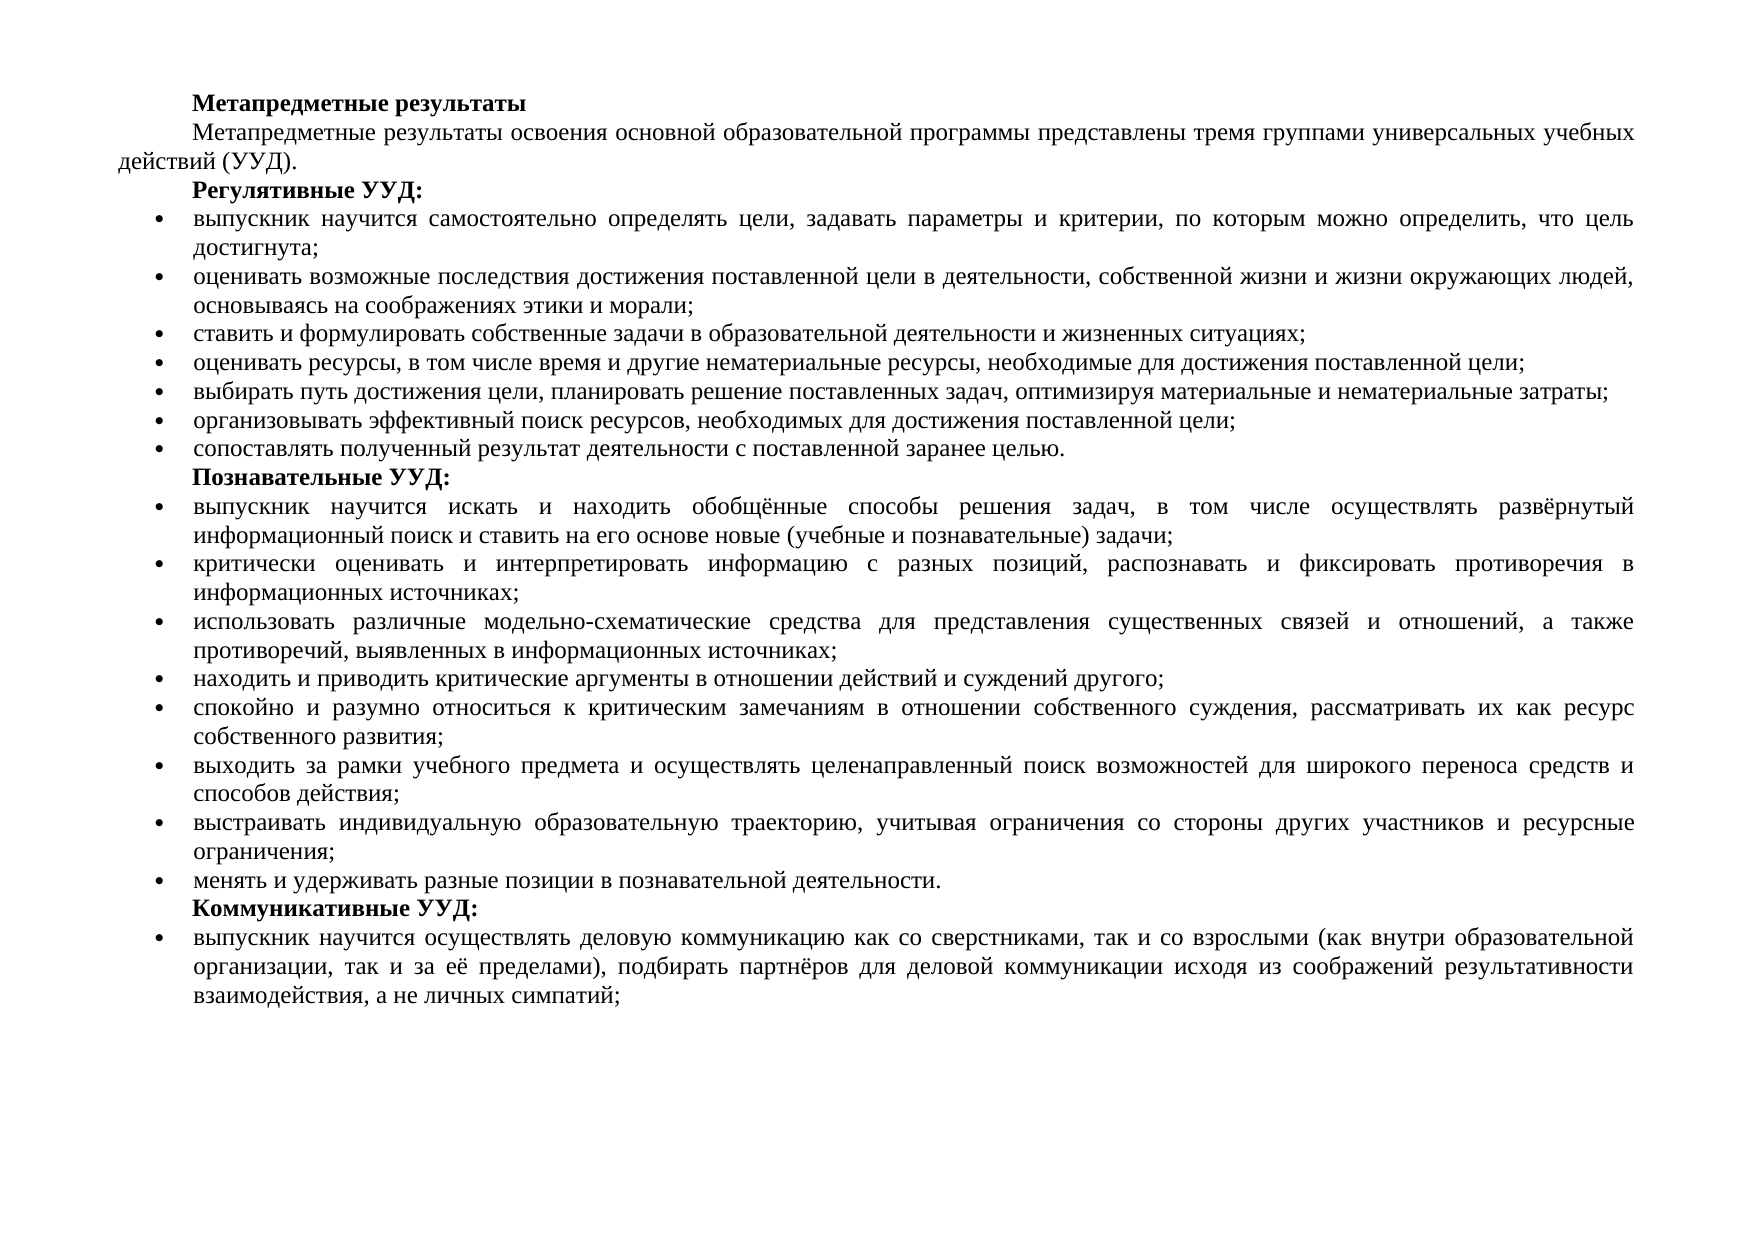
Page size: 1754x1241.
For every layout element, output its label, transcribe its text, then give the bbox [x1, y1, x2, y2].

list ставить и формулировать собственные задачи в образовательной деятельности и жизненных ситуациях; [156, 318, 1636, 347]
text Метапредметные результаты [118, 88, 1636, 117]
list менять и удерживать разные позиции в познавательной деятельности. [156, 865, 1636, 893]
list спокойно и разумно относиться к критическим замечаниям в отношении собственного суждения, рассматривать их как ресурс собственного развития; [156, 692, 1636, 750]
text Метапредметные результаты освоения основной образовательной программы представлены тремя группами универсальных учебных действий (УУД). [118, 117, 1636, 175]
list выпускник научится осуществлять деловую коммуникацию как со сверстниками, так и со взрослыми (как внутри образовательной организации, так и за её пределами), подбирать партнёров для деловой коммуникации исходя из соображений результативности взаимодействия, а не личных симпатий; [156, 922, 1636, 1008]
text Коммуникативные УУД: [118, 893, 1636, 922]
text Познавательные УУД: [118, 462, 1636, 491]
list оценивать ресурсы, в том числе время и другие нематериальные ресурсы, необходимые для достижения поставленной цели; [156, 347, 1636, 376]
list выходить за рамки учебного предмета и осуществлять целенаправленный поиск возможностей для широкого переноса средств и способов действия; [156, 750, 1636, 807]
text Регулятивные УУД: [118, 175, 1636, 203]
list критически оценивать и интерпретировать информацию с разных позиций, распознавать и фиксировать противоречия в информационных источниках; [156, 548, 1636, 606]
list оценивать возможные последствия достижения поставленной цели в деятельности, собственной жизни и жизни окружающих людей, основываясь на соображениях этики и морали; [156, 261, 1636, 318]
list выбирать путь достижения цели, планировать решение поставленных задач, оптимизируя материальные и нематериальные затраты; [156, 376, 1636, 405]
list находить и приводить критические аргументы в отношении действий и суждений другого; [156, 663, 1636, 692]
list сопоставлять полученный результат деятельности с поставленной заранее целью. [156, 433, 1636, 462]
list выстраивать индивидуальную образовательную траекторию, учитывая ограничения со стороны других участников и ресурсные ограничения; [156, 807, 1636, 865]
list организовывать эффективный поиск ресурсов, необходимых для достижения поставленной цели; [156, 405, 1636, 433]
list выпускник научится самостоятельно определять цели, задавать параметры и критерии, по которым можно определить, что цель достигнута; [156, 203, 1636, 261]
list выпускник научится искать и находить обобщённые способы решения задач, в том числе осуществлять развёрнутый информационный поиск и ставить на его основе новые (учебные и познавательные) задачи; [156, 491, 1636, 548]
list использовать различные модельно-схематические средства для представления существенных связей и отношений, а также противоречий, выявленных в информационных источниках; [156, 606, 1636, 663]
